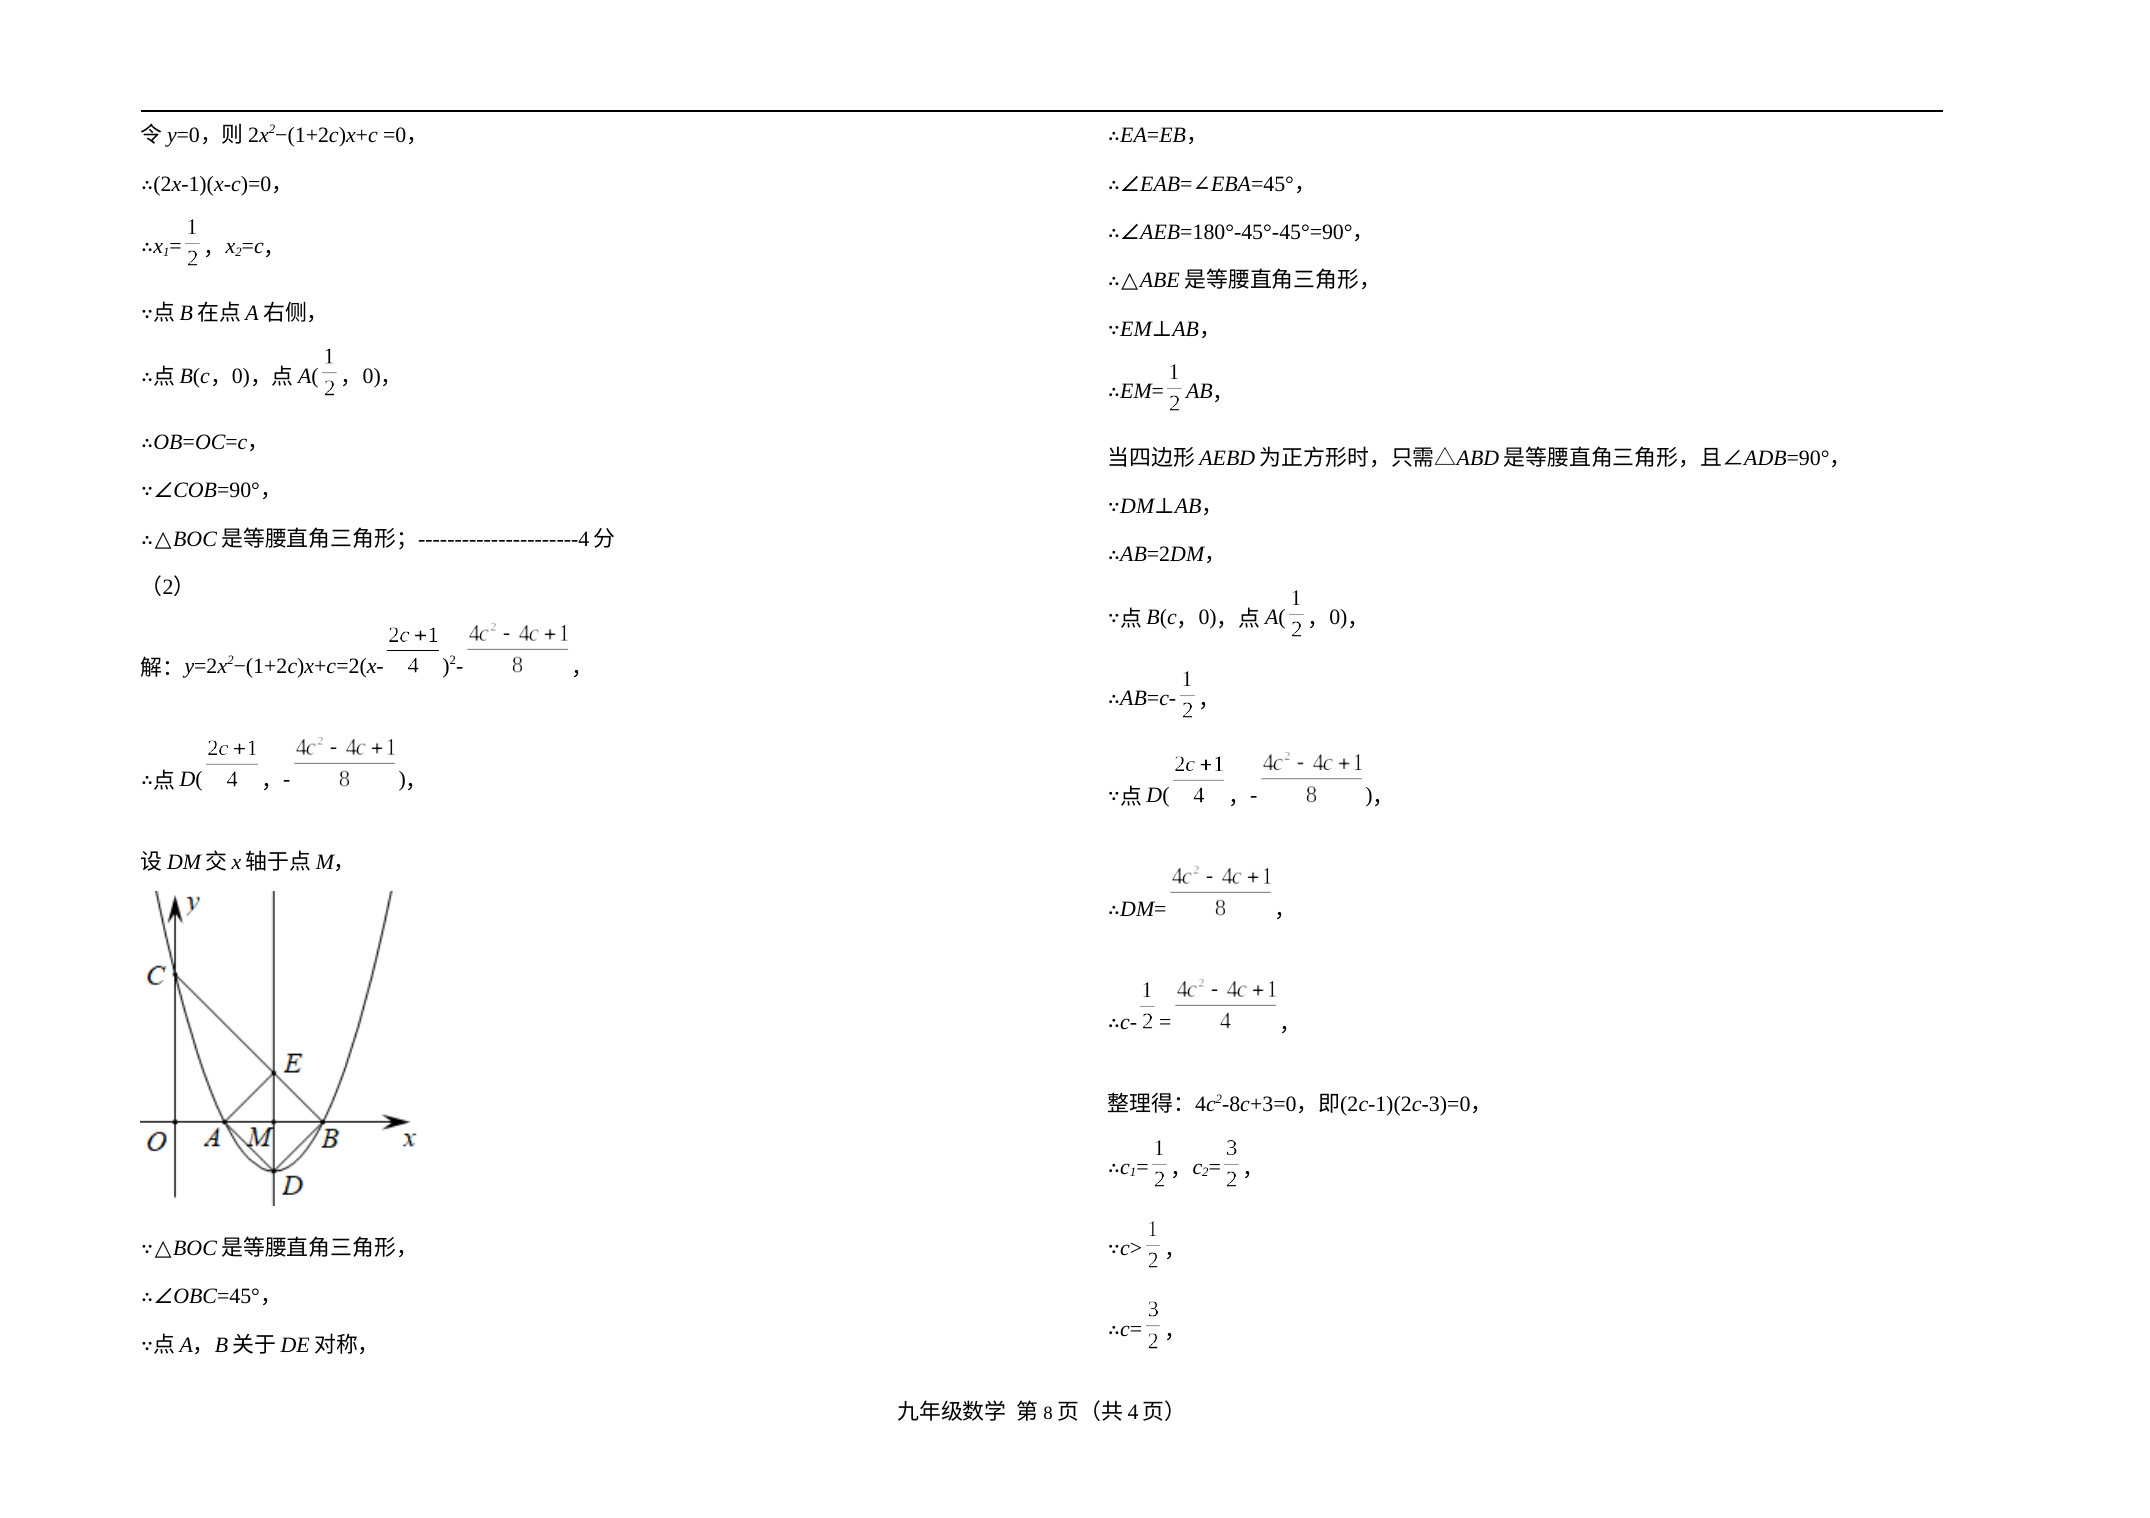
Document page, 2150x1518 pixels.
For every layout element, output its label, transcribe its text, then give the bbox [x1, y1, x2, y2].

text 当四边形AEBD为正方形时，只需△ABD是等腰直角三角形，且∠ADB=90°， [1107, 439, 1943, 472]
text ∴AB=c-， [1107, 665, 1943, 730]
text ∴OB=OC=c， [141, 423, 976, 456]
text 令y=0，则2x2−(1+2c)x+c =0， [141, 117, 976, 149]
text 解：y=2x2−(1+2c)x+c=2(x-)2-， [141, 617, 976, 714]
text ∴△BOC是等腰直角三角形；----------------------4分 [141, 520, 976, 553]
text ∵DM⊥AB， [1107, 488, 1943, 520]
text ∴DM=， [1107, 859, 1943, 957]
text ∴△ABE是等腰直角三角形， [1107, 262, 1943, 294]
text ∴x1=，x2=c， [141, 213, 976, 278]
text ∵点D(，-)， [1107, 746, 1943, 843]
text ∴AB=2DM， [1107, 536, 1943, 568]
text ∴c=， [1107, 1296, 1943, 1361]
text ∵EM⊥AB， [1107, 310, 1943, 343]
text ∵△BOC是等腰直角三角形， [141, 1229, 976, 1262]
text ∴c-=， [1107, 973, 1943, 1070]
text ∴EA=EB， [1107, 117, 1943, 149]
text ∴点B(c，0)，点A(，0)， [141, 343, 976, 408]
text ∴∠EAB=∠EBA=45°， [1107, 165, 1943, 198]
text ∵c>， [1107, 1215, 1943, 1280]
text ∴∠OBC=45°， [141, 1278, 976, 1310]
text ∵∠COB=90°， [141, 472, 976, 504]
text 设DM交x轴于点M， [141, 843, 976, 876]
picture [140, 891, 421, 1206]
text ∴点D(，-)， [141, 730, 976, 828]
text ∴EM=AB， [1107, 358, 1943, 423]
text ∵点B(c，0)，点A(，0)， [1107, 584, 1943, 649]
text ∴(2x-1)(x-c)=0， [141, 165, 976, 198]
text ∴c1=，c2=， [1107, 1134, 1943, 1199]
text ∵点B在点A右侧， [141, 294, 976, 327]
text （2） [141, 568, 976, 601]
text 整理得：4c2-8c+3=0，即(2c-1)(2c-3)=0， [1107, 1086, 1943, 1118]
text ∵点A，B关于DE对称， [141, 1326, 976, 1359]
text ∴∠AEB=180°-45°-45°=90°， [1107, 213, 1943, 246]
